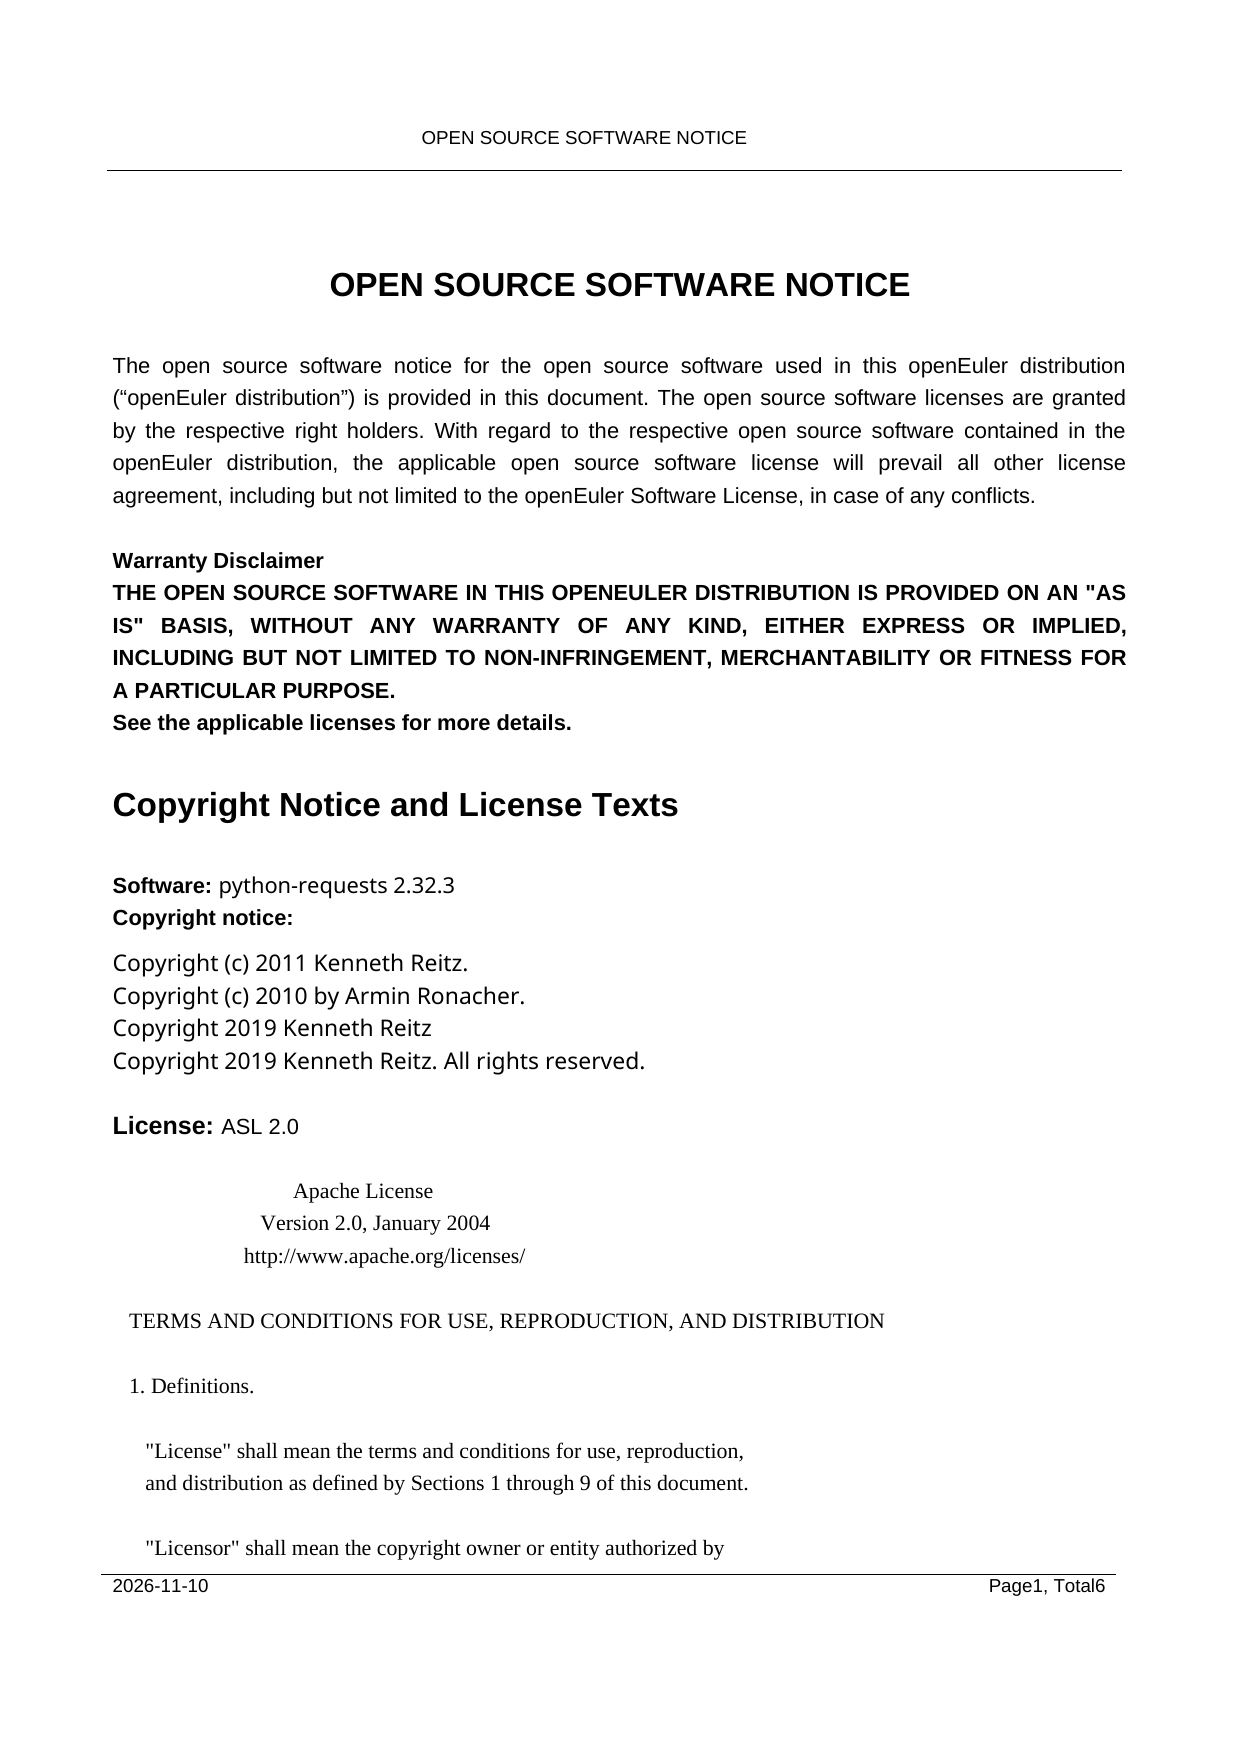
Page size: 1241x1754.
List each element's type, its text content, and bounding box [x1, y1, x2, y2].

text The open source software notice for the open source software used in this openEuler distribution (“openEuler distribution”) is provided in this document. The open source software licenses are granted by the respective right holders. With regard to the respective open source software contained in the openEuler distribution, the applicable open source software license will prevail all other license agreement, including but not limited to the openEuler Software License, in case of any conflicts. [112, 349, 1128, 511]
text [112, 1142, 1128, 1564]
text Copyright Notice and License Texts [112, 771, 1128, 836]
text OPEN SOURCE SOFTWARE NOTICE [112, 251, 1128, 316]
text THE OPEN SOURCE SOFTWARE IN THIS OPENEULER DISTRIBUTION IS PROVIDED ON AN "AS IS" BASIS, WITHOUT ANY WARRANTY OF ANY KIND, EITHER EXPRESS OR IMPLIED, INCLUDING BUT NOT LIMITED TO NON-INFRINGEMENT, MERCHANTABILITY OR FITNESS FOR A PARTICULAR PURPOSE. See the applicable licenses for more details. [112, 576, 1128, 739]
text Warranty Disclaimer [112, 544, 1128, 576]
text Copyright (c) 2011 Kenneth Reitz. Copyright (c) 2010 by Armin Ronacher. Copyright 2019 Kenneth Reitz Copyright 2019 Kenneth Reitz. All rights reserved. [112, 947, 1128, 1109]
text Copyright notice: [112, 901, 1128, 934]
title Software: python-requests 2.32.3 [112, 869, 1128, 901]
text License: ASL 2.0 [112, 1109, 1128, 1142]
